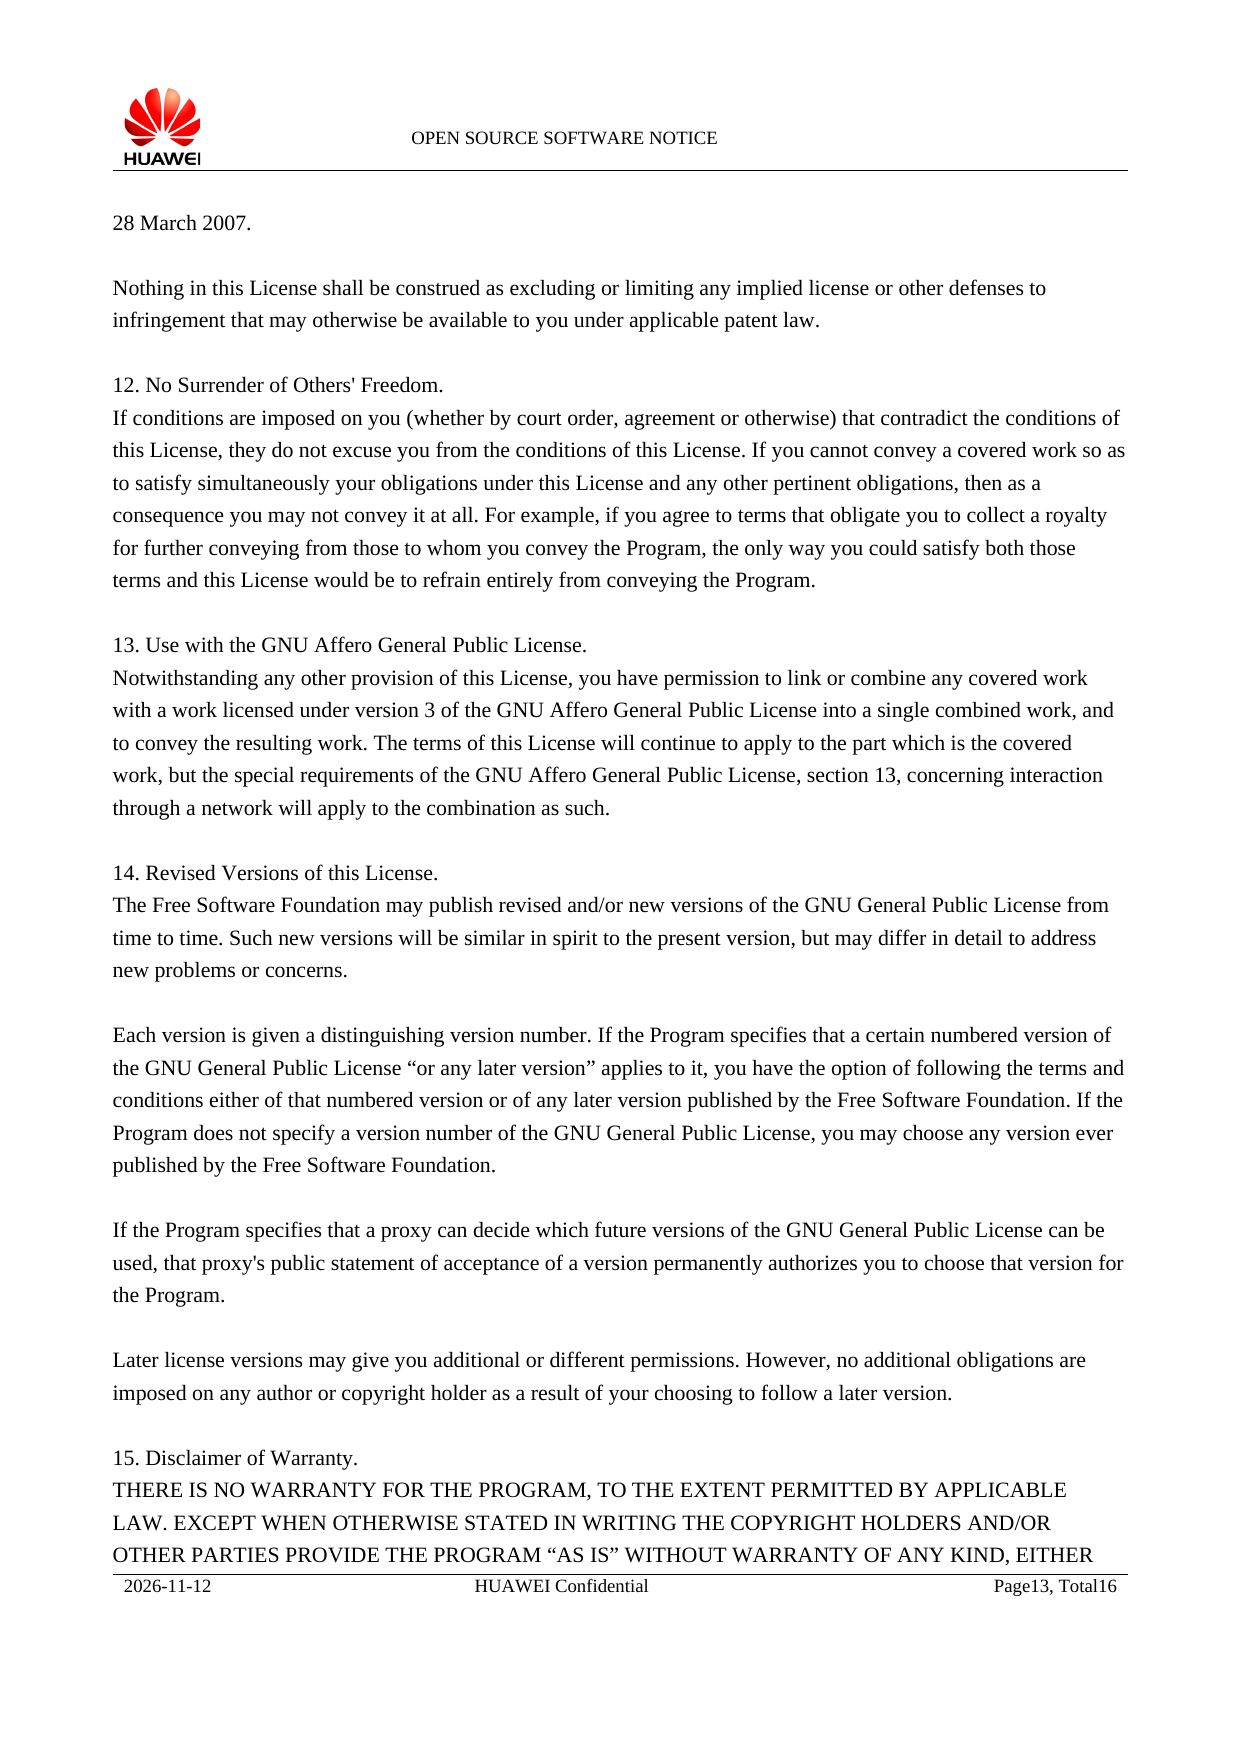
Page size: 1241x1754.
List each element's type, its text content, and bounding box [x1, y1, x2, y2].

picture [124, 88, 201, 165]
